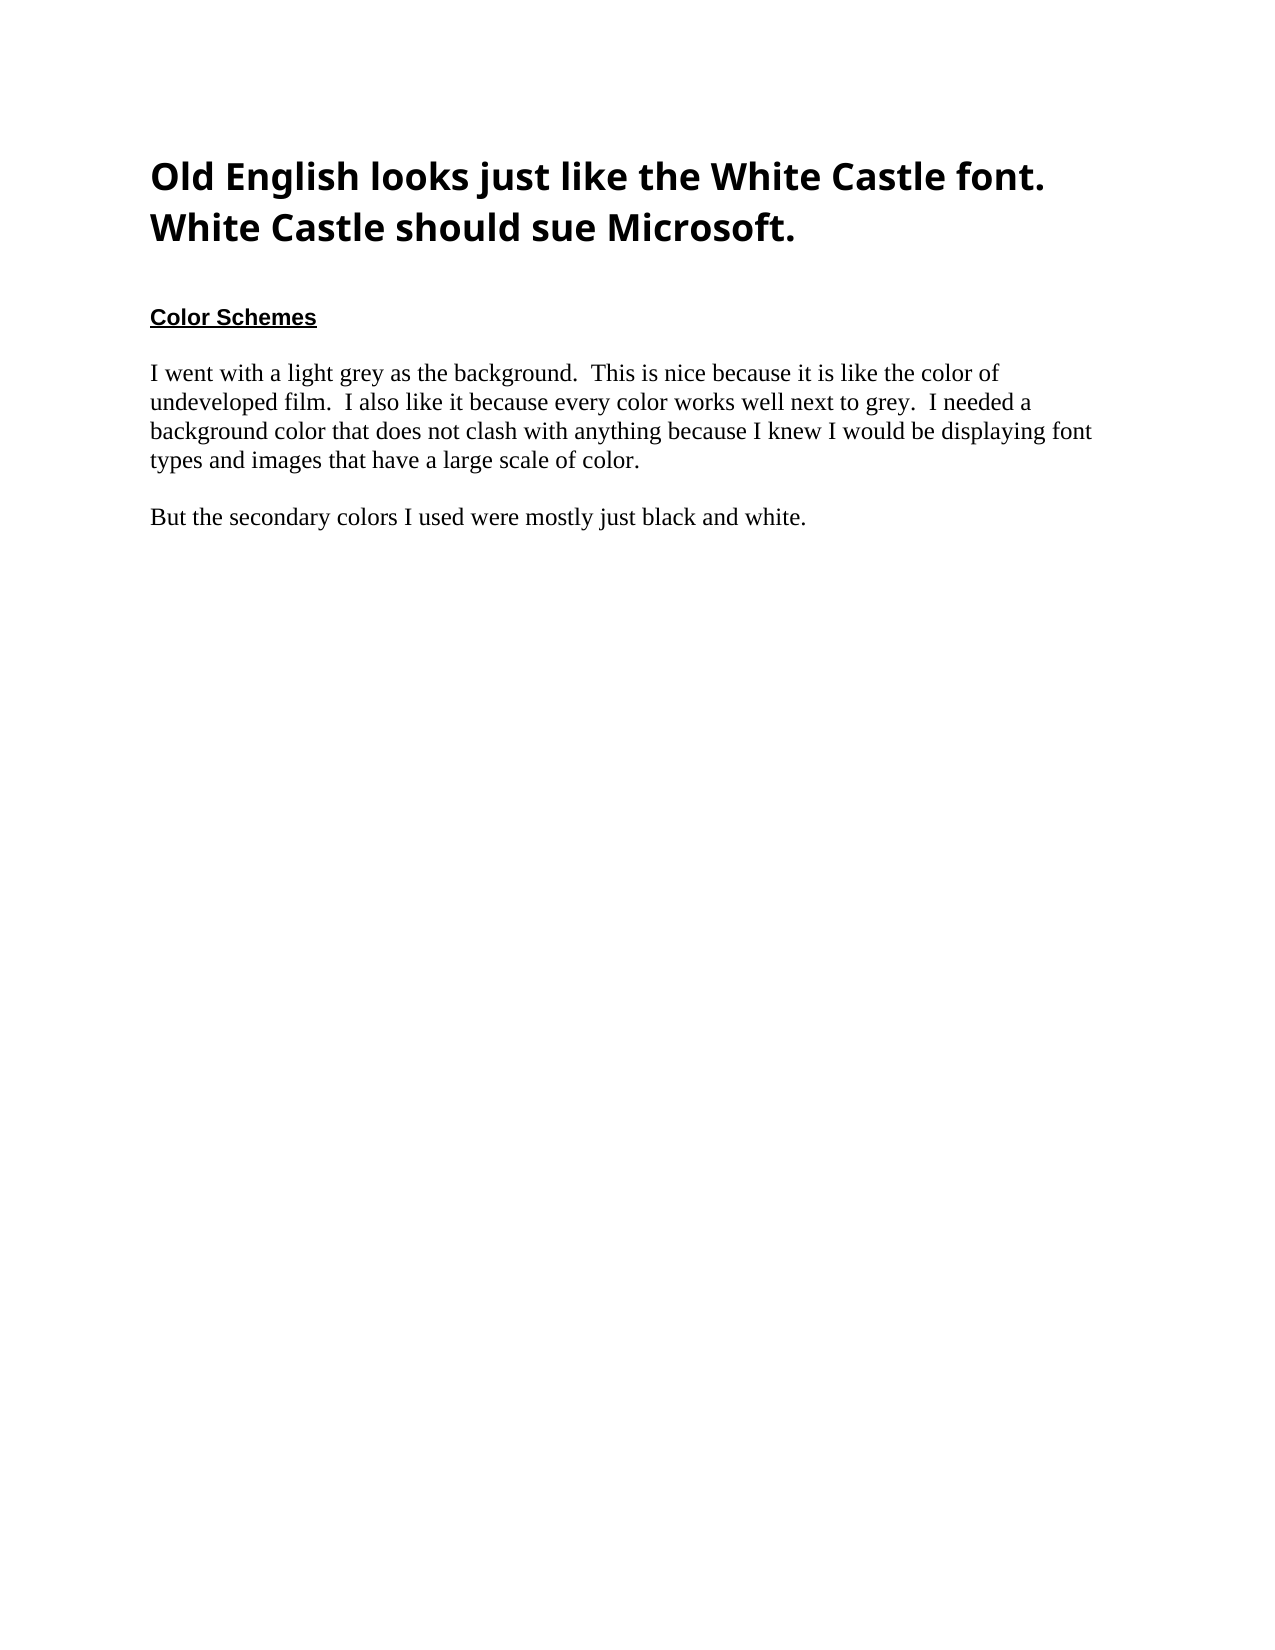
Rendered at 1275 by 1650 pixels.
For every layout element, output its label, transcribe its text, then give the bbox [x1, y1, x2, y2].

text I went with a light grey as the background. This is nice because it is like the color of undeveloped film. I also like it because every color works well next to grey. I needed a background color that does not clash with anything because I knew I would be displaying font types and images that have a large scale of color. [150, 358, 1125, 473]
text Old English looks just like the White Castle font. White Castle should sue Microsoft. [150, 150, 1125, 252]
text But the secondary colors I used were mostly just black and white. [150, 502, 1125, 531]
text Color Schemes [150, 303, 1125, 330]
